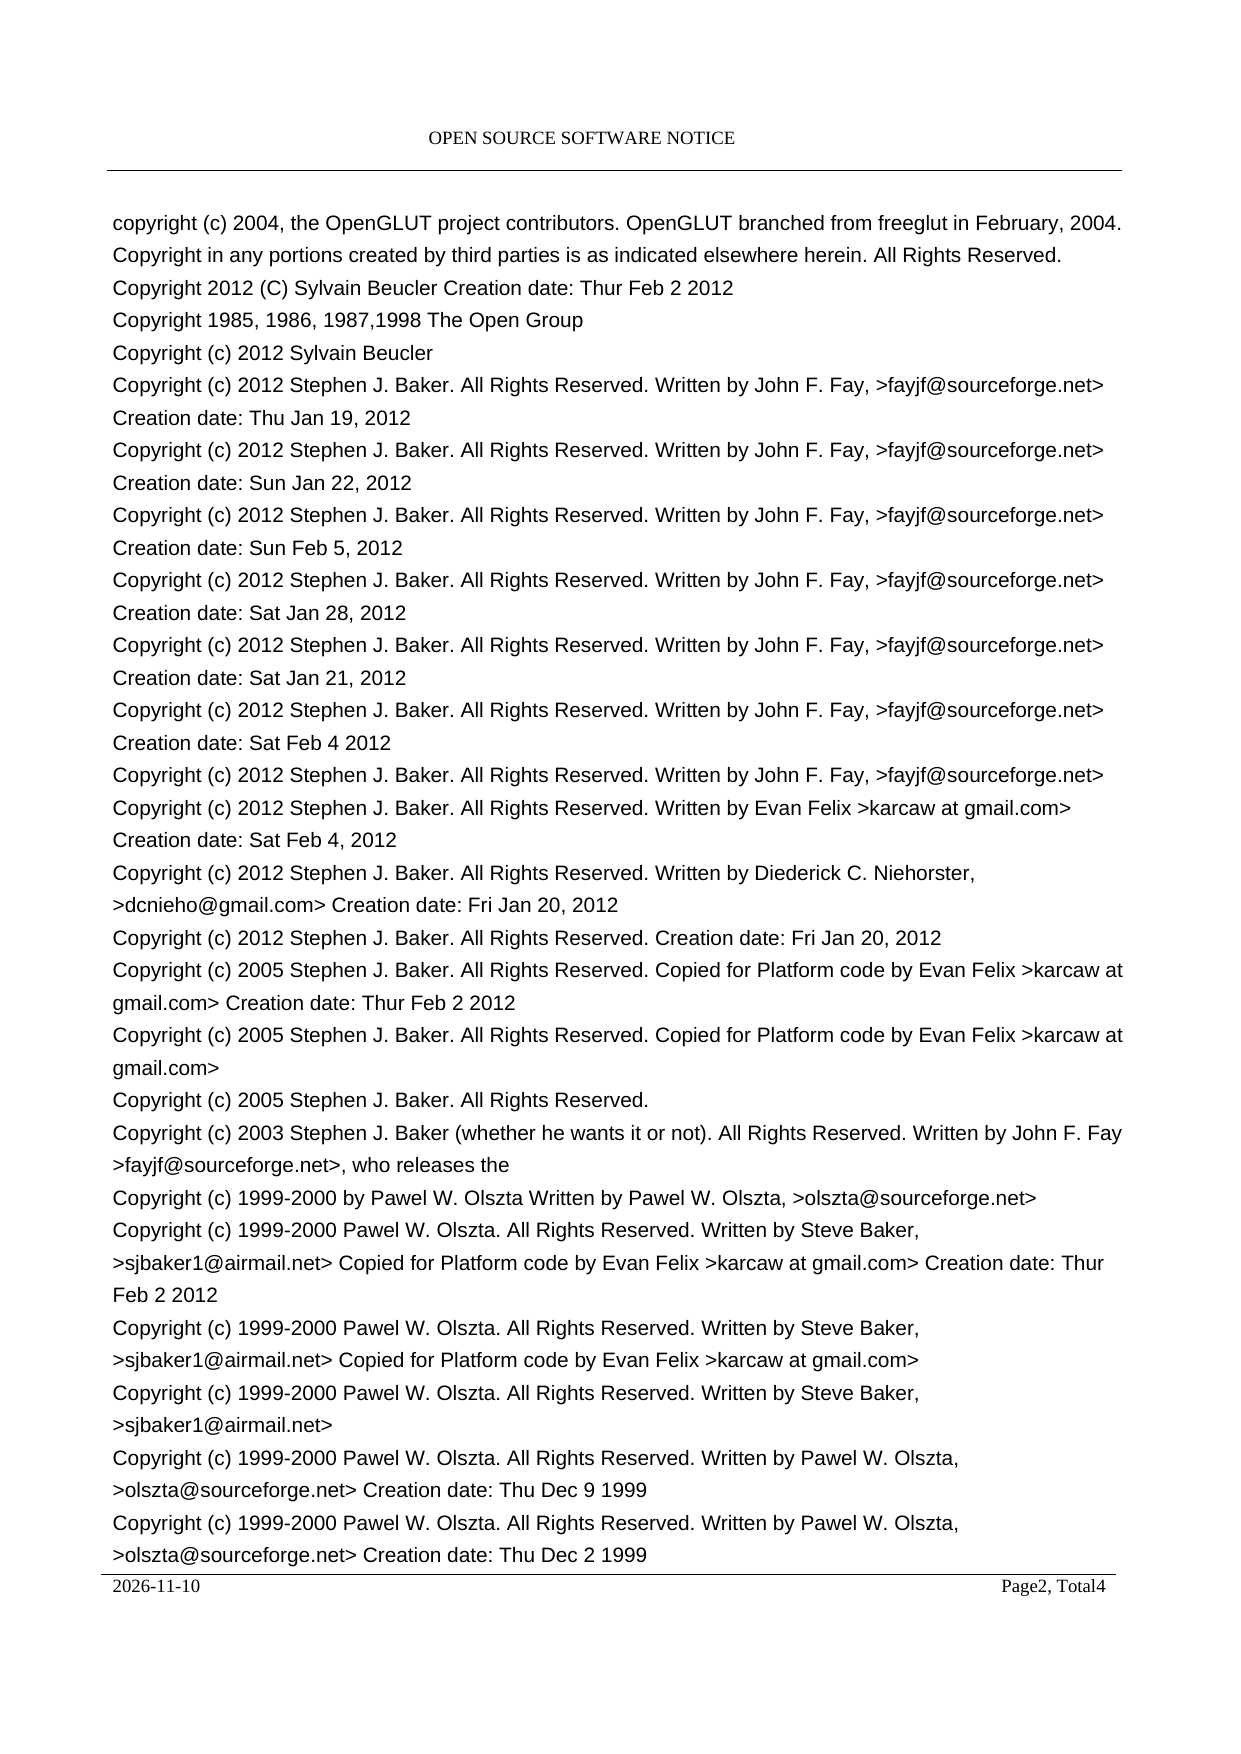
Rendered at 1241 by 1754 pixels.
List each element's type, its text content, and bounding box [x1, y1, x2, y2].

text Copyright (c) 2012 Stephen J. Baker. All Rights Reserved. Written by John F. Fay, >fayjf@sourceforge.net> Creation date: Sat Jan 21, 2012 [112, 629, 1128, 694]
text Copyright 2012 (C) Sylvain Beucler Creation date: Thur Feb 2 2012 [112, 271, 1128, 304]
text copyright (c) 2004, the OpenGLUT project contributors. OpenGLUT branched from freeglut in February, 2004. [112, 206, 1128, 239]
text Copyright (c) 2012 Stephen J. Baker. All Rights Reserved. Written by John F. Fay, >fayjf@sourceforge.net> Creation date: Thu Jan 19, 2012 [112, 369, 1128, 434]
text Copyright (c) 1999-2000 Pawel W. Olszta. All Rights Reserved. Written by Pawel W. Olszta, >olszta@sourceforge.net> Creation date: Thu Dec 2 1999 [112, 1506, 1128, 1571]
text Copyright (c) 2012 Stephen J. Baker. All Rights Reserved. Written by John F. Fay, >fayjf@sourceforge.net> Creation date: Sat Feb 4 2012 [112, 694, 1128, 759]
text Copyright (c) 2012 Stephen J. Baker. All Rights Reserved. Written by Diederick C. Niehorster, >dcnieho@gmail.com> Creation date: Fri Jan 20, 2012 [112, 856, 1128, 921]
text Copyright (c) 2003 Stephen J. Baker (whether he wants it or not). All Rights Reserved. Written by John F. Fay >fayjf@sourceforge.net>, who releases the [112, 1116, 1128, 1181]
text Copyright (c) 2012 Stephen J. Baker. All Rights Reserved. Creation date: Fri Jan 20, 2012 [112, 921, 1128, 954]
text Copyright (c) 1999-2000 Pawel W. Olszta. All Rights Reserved. Written by Steve Baker, >sjbaker1@airmail.net> Copied for Platform code by Evan Felix >karcaw at gmail.com> [112, 1311, 1128, 1376]
text Copyright in any portions created by third parties is as indicated elsewhere herein. All Rights Reserved. [112, 239, 1128, 271]
text Copyright (c) 1999-2000 Pawel W. Olszta. All Rights Reserved. Written by Steve Baker, >sjbaker1@airmail.net> Copied for Platform code by Evan Felix >karcaw at gmail.com> Creation date: Thur Feb 2 2012 [112, 1214, 1128, 1311]
text Copyright (c) 2012 Stephen J. Baker. All Rights Reserved. Written by John F. Fay, >fayjf@sourceforge.net> Creation date: Sun Jan 22, 2012 [112, 434, 1128, 499]
text Copyright (c) 2005 Stephen J. Baker. All Rights Reserved. Copied for Platform code by Evan Felix >karcaw at gmail.com> [112, 1019, 1128, 1084]
text Copyright (c) 1999-2000 Pawel W. Olszta. All Rights Reserved. Written by Pawel W. Olszta, >olszta@sourceforge.net> Creation date: Thu Dec 9 1999 [112, 1441, 1128, 1506]
text Copyright (c) 2012 Sylvain Beucler [112, 336, 1128, 369]
text Copyright (c) 2012 Stephen J. Baker. All Rights Reserved. Written by John F. Fay, >fayjf@sourceforge.net> Creation date: Sun Feb 5, 2012 [112, 499, 1128, 564]
text Copyright (c) 2012 Stephen J. Baker. All Rights Reserved. Written by John F. Fay, >fayjf@sourceforge.net> Creation date: Sat Jan 28, 2012 [112, 564, 1128, 629]
text Copyright (c) 1999-2000 by Pawel W. Olszta Written by Pawel W. Olszta, >olszta@sourceforge.net> [112, 1181, 1128, 1214]
text Copyright (c) 2012 Stephen J. Baker. All Rights Reserved. Written by Evan Felix >karcaw at gmail.com> Creation date: Sat Feb 4, 2012 [112, 791, 1128, 856]
text Copyright (c) 1999-2000 Pawel W. Olszta. All Rights Reserved. Written by Steve Baker, >sjbaker1@airmail.net> [112, 1376, 1128, 1441]
text Copyright (c) 2005 Stephen J. Baker. All Rights Reserved. Copied for Platform code by Evan Felix >karcaw at gmail.com> Creation date: Thur Feb 2 2012 [112, 954, 1128, 1019]
text Copyright (c) 2012 Stephen J. Baker. All Rights Reserved. Written by John F. Fay, >fayjf@sourceforge.net> [112, 759, 1128, 791]
text Copyright 1985, 1986, 1987,1998 The Open Group [112, 304, 1128, 336]
text Copyright (c) 2005 Stephen J. Baker. All Rights Reserved. [112, 1084, 1128, 1116]
